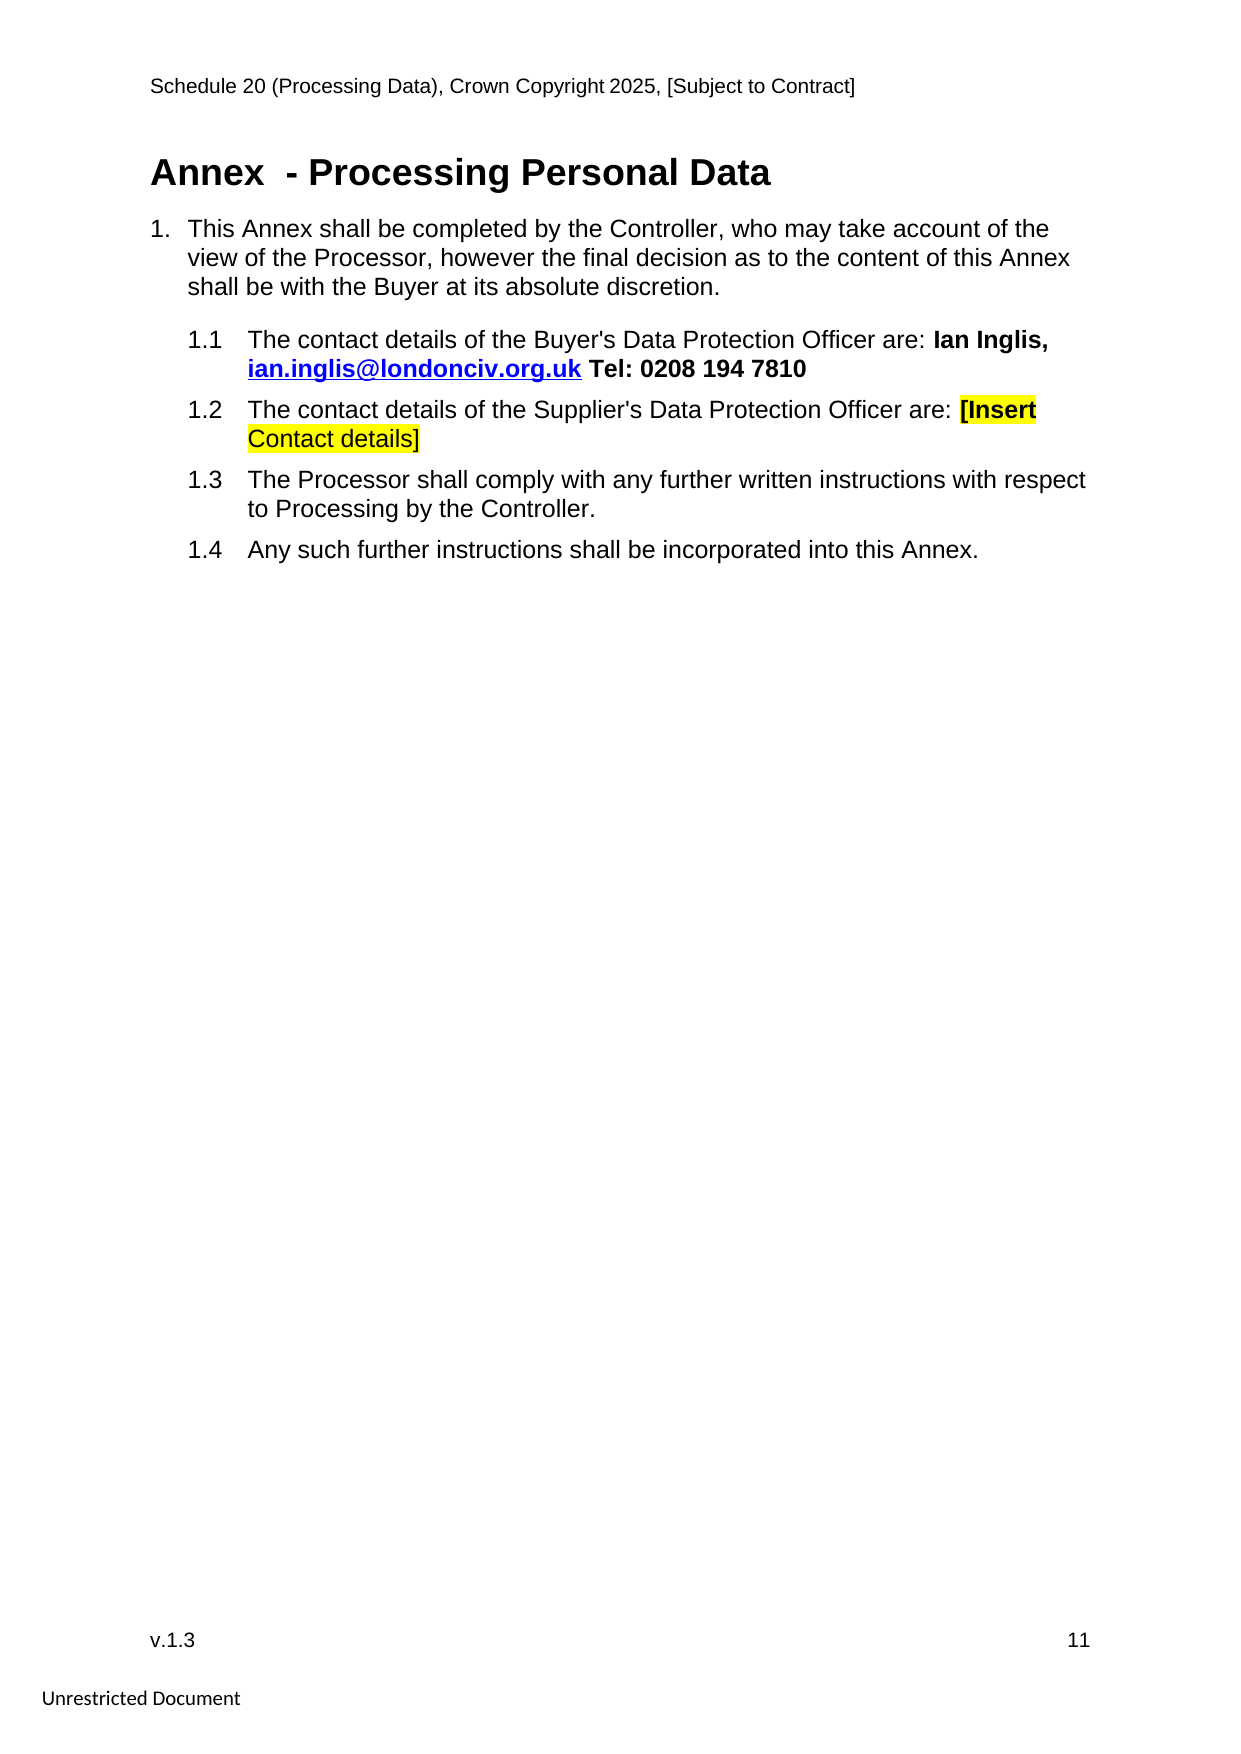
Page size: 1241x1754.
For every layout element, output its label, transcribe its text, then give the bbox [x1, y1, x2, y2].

text This Annex shall be completed by the Controller, who may take account of the view of the Processor, however the final decision as to the content of this Annex shall be with the Buyer at its absolute discretion. [150, 214, 1090, 300]
text The Processor shall comply with any further written instructions with respect to Processing by the Controller. [187, 465, 1090, 523]
text The contact details of the Buyer's Data Protection Officer are: Ian Inglis, ian.inglis@londonciv.org.uk Tel: 0208 194 7810 [187, 325, 1090, 383]
text Any such further instructions shall be incorporated into this Annex. [187, 535, 1090, 564]
text Annex - Processing Personal Data [150, 150, 1090, 193]
text The contact details of the Supplier's Data Protection Officer are: [Insert Contact details] [187, 395, 1090, 453]
